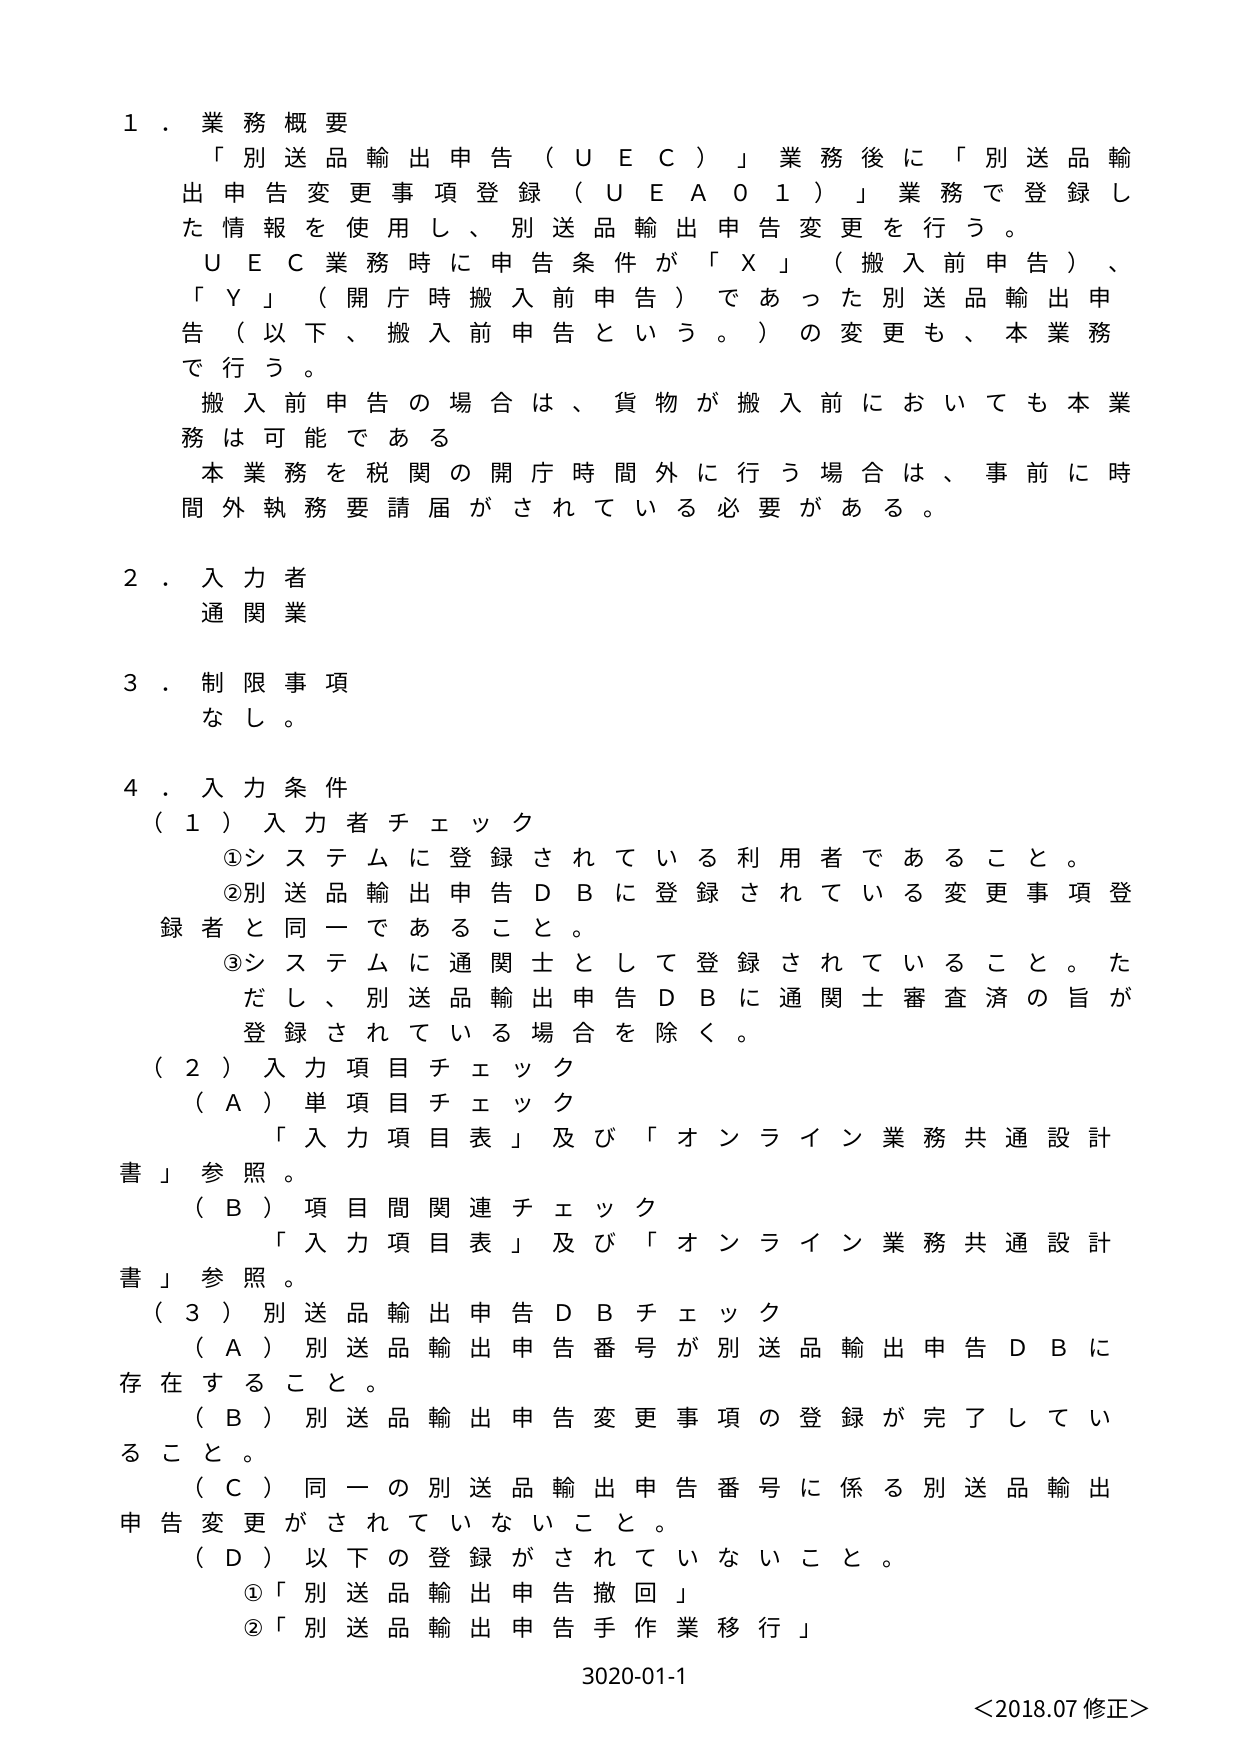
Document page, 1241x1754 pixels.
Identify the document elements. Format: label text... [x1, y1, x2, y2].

text １．業務概要 [119, 104, 1150, 139]
text （１）入力者チェック [119, 804, 1150, 839]
text 本業務を税関の開庁時間外に行う場合は、事前に時間外執務要請届がされている必要がある。 [161, 454, 1150, 524]
text （Ｄ）以下の登録がされていないこと。 [119, 1539, 1150, 1574]
text ①「別送品輸出申告撤回」 [119, 1574, 1150, 1609]
text ①システムに登録されている利用者であること。 [142, 839, 1150, 874]
text （Ｂ）別送品輸出申告変更事項の登録が完了していること。 [119, 1399, 1150, 1469]
text 「入力項目表」及び「オンライン業務共通設計書」参照。 [119, 1224, 1150, 1294]
text （Ｃ）同一の別送品輸出申告番号に係る別送品輸出申告変更がされていないこと。 [119, 1469, 1150, 1539]
text （２）入力項目チェック [119, 1049, 1150, 1084]
text 「別送品輸出申告（ＵＥＣ）」業務後に「別送品輸出申告変更事項登録（ＵＥＡ０１）」業務で登録した情報を使用し、別送品輸出申告変更を行う。 [161, 139, 1150, 244]
text ３．制限事項 [119, 664, 1150, 699]
text （Ａ）単項目チェック [119, 1084, 1150, 1119]
text （Ｂ）項目間関連チェック [119, 1189, 1150, 1224]
text なし。 [181, 699, 1150, 734]
text ②別送品輸出申告ＤＢに登録されている変更事項登録者と同一であること。 [142, 874, 1150, 944]
text ＵＥＣ業務時に申告条件が「Ｘ」（搬入前申告）、「Ｙ」（開庁時搬入前申告）であった別送品輸出申告（以下、搬入前申告という。）の変更も、本業務で行う。 [161, 244, 1150, 384]
text （Ａ）別送品輸出申告番号が別送品輸出申告ＤＢに存在すること。 [119, 1329, 1150, 1399]
text （３）別送品輸出申告ＤＢチェック [119, 1294, 1150, 1329]
text 搬入前申告の場合は、貨物が搬入前においても本業務は可能である [161, 384, 1150, 454]
text 「入力項目表」及び「オンライン業務共通設計書」参照。 [119, 1119, 1150, 1189]
text ２．入力者 [119, 559, 1150, 594]
text ③システムに通関士として登録されていること。ただし、別送品輸出申告ＤＢに通関士審査済の旨が登録されている場合を除く。 [204, 944, 1150, 1049]
text 通関業 [166, 594, 1150, 629]
text ４．入力条件 [119, 769, 1150, 804]
text ②「別送品輸出申告手作業移行」 [119, 1609, 1150, 1644]
